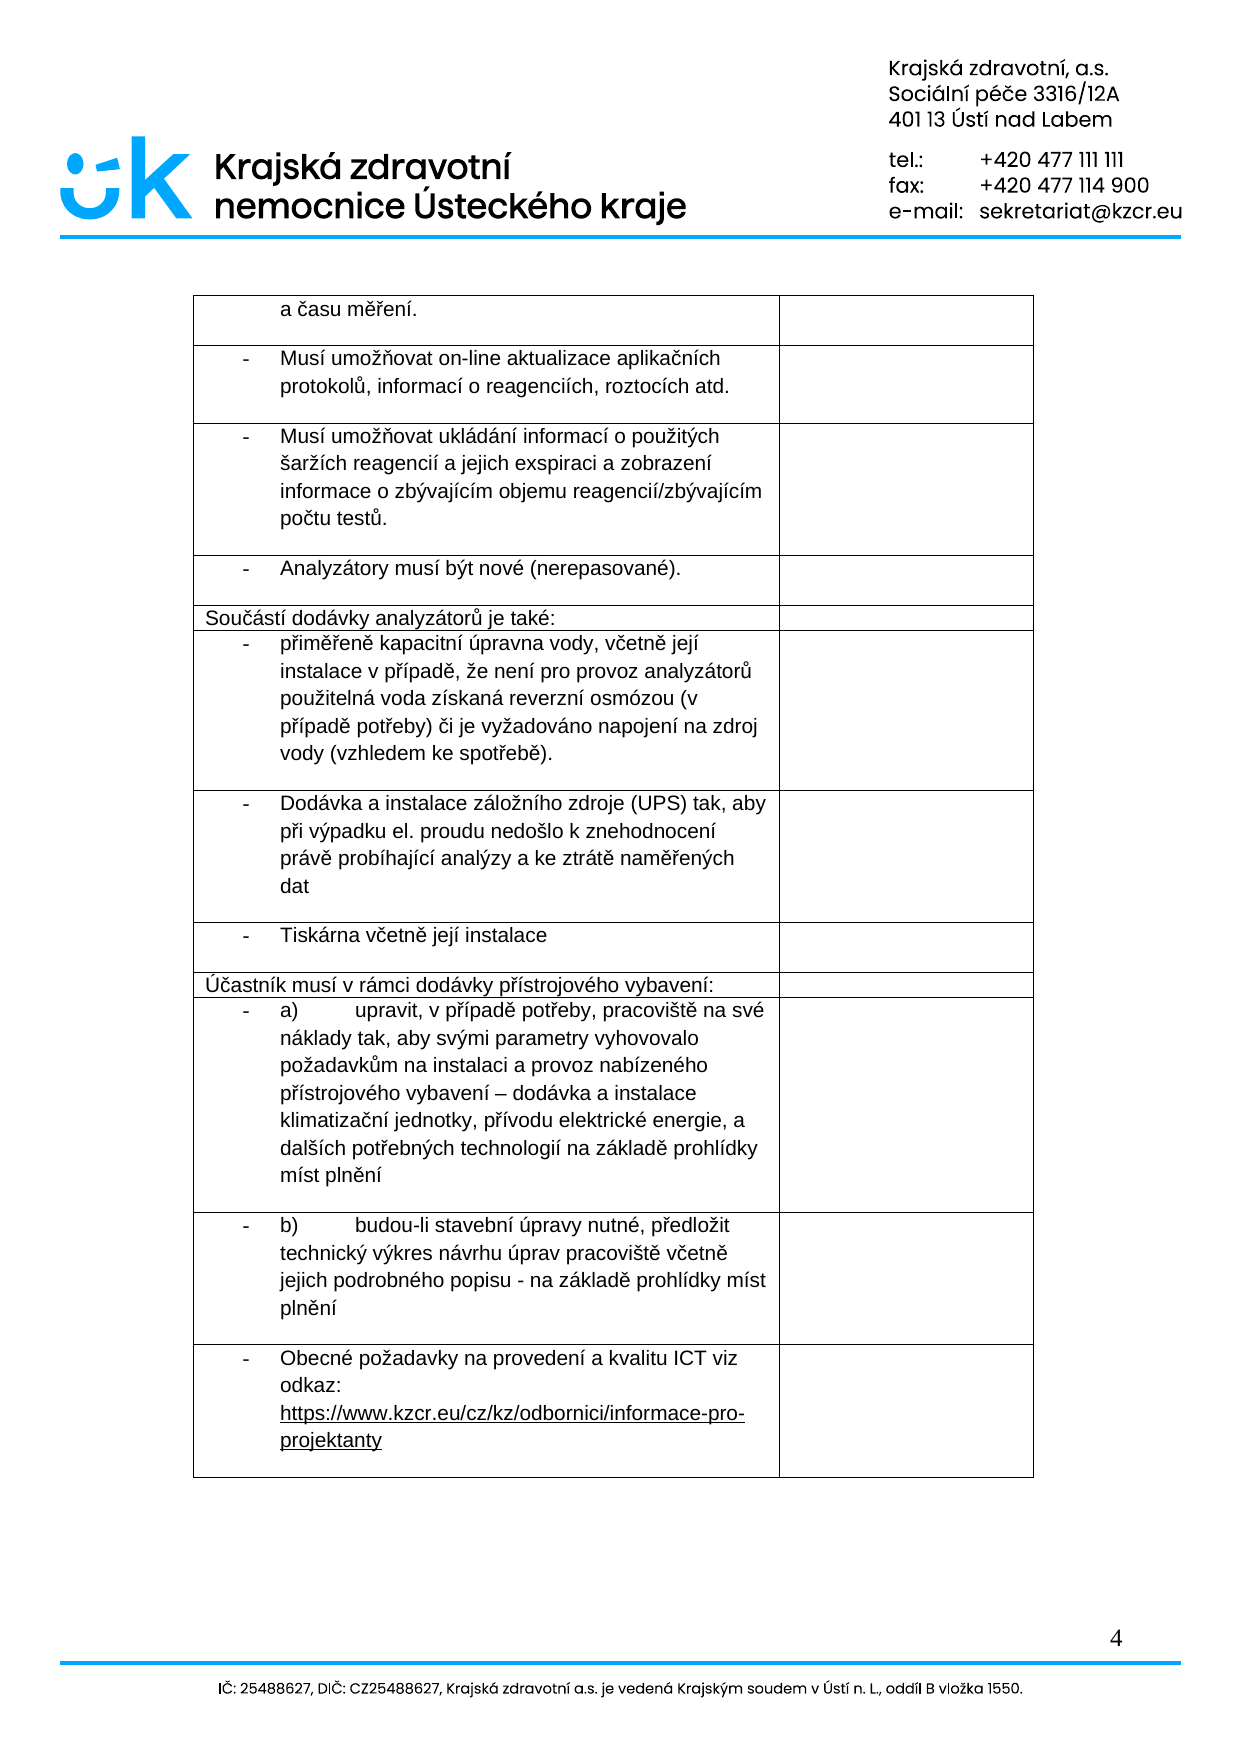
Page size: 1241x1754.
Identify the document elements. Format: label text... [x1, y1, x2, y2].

table_cell Součástí dodávky analyzátorů je také: [194, 606, 779, 630]
table_cell [780, 998, 1033, 1212]
table_cell [780, 1345, 1033, 1477]
table_cell [780, 923, 1033, 972]
table_cell Účastník musí v rámci dodávky přístrojového vybavení: [194, 973, 779, 997]
table_cell [780, 346, 1033, 422]
table_cell Musí umožňovat on-line aktualizace aplikačních protokolů, informací o reagenciích, roztocích atd. [194, 346, 779, 422]
table_cell přiměřeně kapacitní úpravna vody, včetně její instalace v případě, že není pro provoz analyzátorů použitelná voda získaná reverzní osmózou (v případě potřeby) či je vyžadováno napojení na zdroj vody (vzhledem ke spotřebě). [194, 631, 779, 790]
table_cell b) budou-li stavební úpravy nutné, předložit technický výkres návrhu úprav pracoviště včetně jejich podrobného popisu - na základě prohlídky míst plnění [194, 1213, 779, 1344]
table_cell [780, 424, 1033, 555]
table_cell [194, 296, 779, 345]
table_cell [780, 556, 1033, 605]
table_cell [780, 606, 1033, 630]
table_cell [780, 631, 1033, 790]
table_cell Analyzátory musí být nové (nerepasované). [194, 556, 779, 605]
table_cell Dodávka a instalace záložního zdroje (UPS) tak, aby při výpadku el. proudu nedošlo k znehodnocení právě probíhající analýzy a ke ztrátě naměřených dat [194, 791, 779, 922]
table_cell Musí umožňovat ukládání informací o použitých šaržích reagencií a jejich exspiraci a zobrazení informace o zbývajícím objemu reagencií/zbývajícím počtu testů. [194, 424, 779, 555]
table_cell [780, 296, 1033, 345]
table_cell Obecné požadavky na provedení a kvalitu ICT viz odkaz: https://www.kzcr.eu/cz/kz/odbornici/informace-pro-projektanty [194, 1345, 779, 1477]
table_cell Tiskárna včetně její instalace [194, 923, 779, 972]
table_cell a) upravit, v případě potřeby, pracoviště na své náklady tak, aby svými parametry vyhovovalo požadavkům na instalaci a provoz nabízeného přístrojového vybavení – dodávka a instalace klimatizační jednotky, přívodu elektrické energie, a dalších potřebných technologií na základě prohlídky míst plnění [194, 998, 779, 1212]
table_cell [780, 791, 1033, 922]
table_cell [780, 973, 1033, 997]
table_cell [780, 1213, 1033, 1344]
